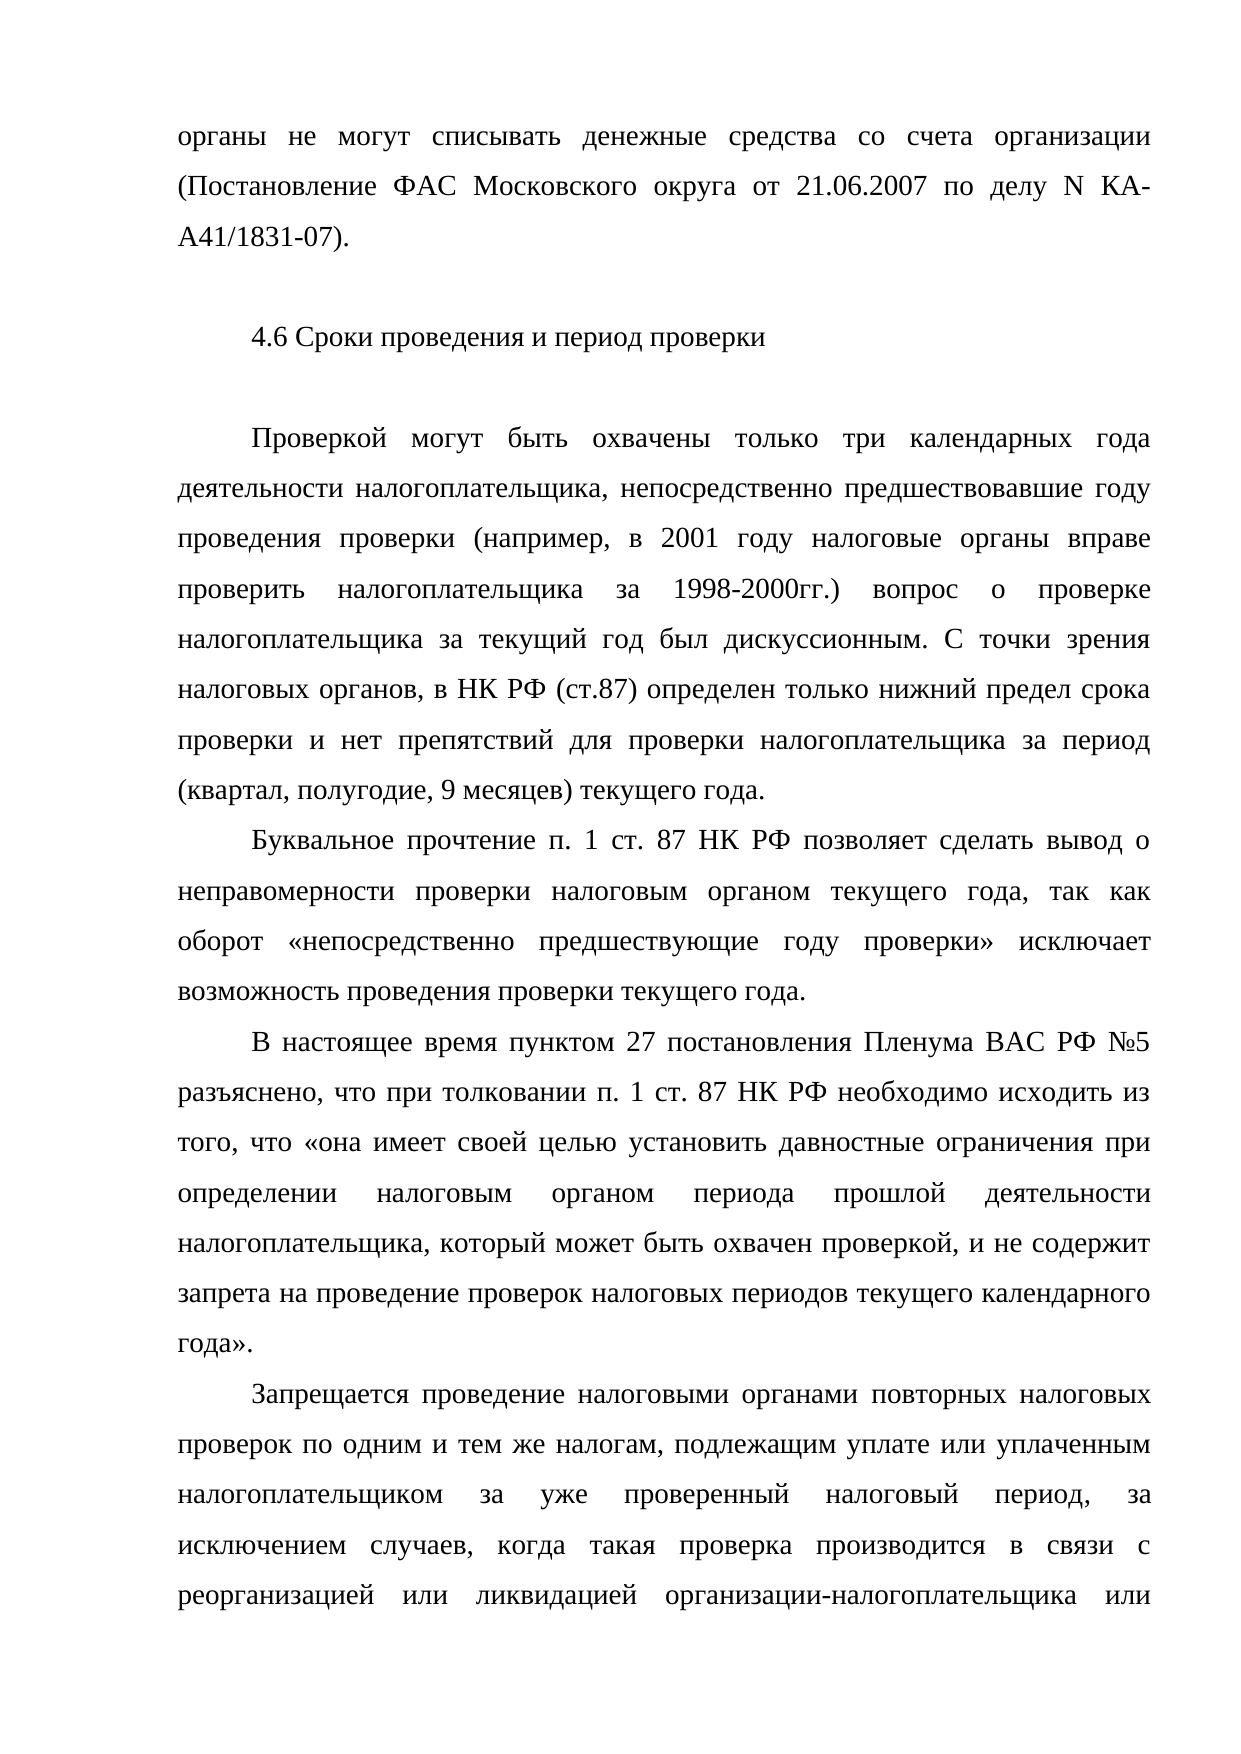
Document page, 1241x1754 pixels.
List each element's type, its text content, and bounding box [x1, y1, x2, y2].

text Проверкой могут быть охвачены только три календарных года деятельности налогоплательщика, непосредственно предшествовавшие году проведения проверки (например, в 2001 году налоговые органы вправе проверить налогоплательщика за 1998-2000гг.) вопрос о проверке налогоплательщика за текущий год был дискуссионным. С точки зрения налоговых органов, в НК РФ (ст.87) определен только нижний предел срока проверки и нет препятствий для проверки налогоплательщика за период (квартал, полугодие, 9 месяцев) текущего года. [177, 420, 1152, 806]
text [177, 118, 1152, 252]
text В настоящее время пунктом 27 постановления Пленума ВАС РФ №5 разъяснено, что при толковании п. 1 ст. 87 НК РФ необходимо исходить из того, что «она имеет своей целью установить давностные ограничения при определении налоговым органом периода прошлой деятельности налогоплательщика, который может быть охвачен проверкой, и не содержит запрета на проведение проверок налоговых периодов текущего календарного года». [177, 1024, 1152, 1359]
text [177, 1376, 1152, 1611]
subtitle 4.6 Сроки проведения и период проверки [177, 319, 1152, 353]
text Буквальное прочтение п. 1 ст. 87 НК РФ позволяет сделать вывод о неправомерности проверки налоговым органом текущего года, так как оборот «непосредственно предшествующие году проверки» исключает возможность проведения проверки текущего года. [177, 822, 1152, 1007]
